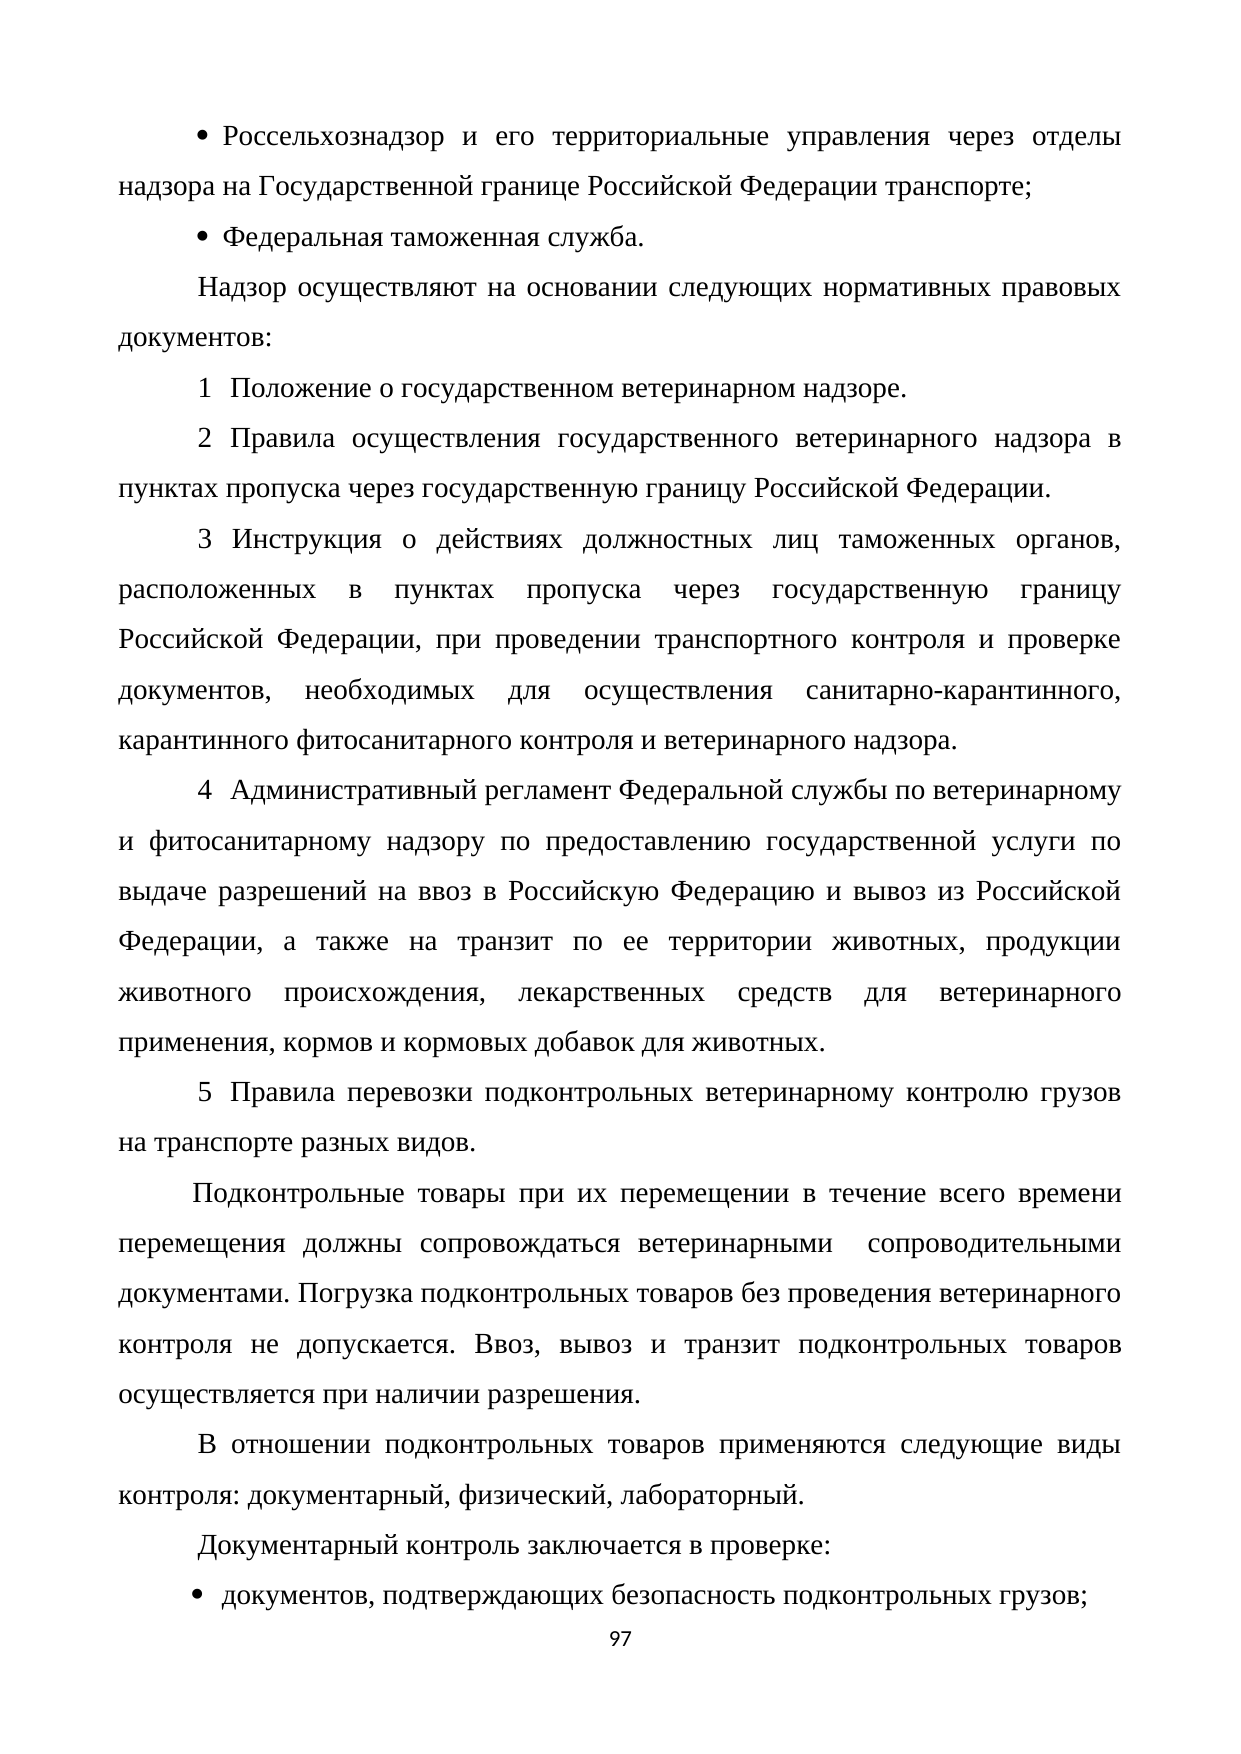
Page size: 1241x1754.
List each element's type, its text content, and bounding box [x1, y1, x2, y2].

text Надзор осуществляют на основании следующих нормативных правовых документов: [118, 269, 1122, 353]
list Федеральная таможенная служба. [118, 219, 1122, 252]
list Административный регламент Федеральной службы по ветеринарному и фитосанитарному надзору по предоставлению государственной услуги по выдаче разрешений на ввоз в Российскую Федерацию и вывоз из Российской Федерации, а также на транзит по ее территории животных, продукции животного происхождения, лекарственных средств для ветеринарного применения, кормов и кормовых добавок для животных. [118, 772, 1122, 1057]
list Правила перевозки подконтрольных ветеринарному контролю грузов на транспорте разных видов. [118, 1074, 1122, 1158]
text Подконтрольные товары при их перемещении в течение всего времени перемещения должны сопровождаться ветеринарными сопроводительными документами. Погрузка подконтрольных товаров без проведения ветеринарного контроля не допускается. Ввоз, вывоз и транзит подконтрольных товаров осуществляется при наличии разрешения. [118, 1175, 1122, 1410]
text Документарный контроль заключается в проверке: [118, 1527, 1122, 1561]
list Правила осуществления государственного ветеринарного надзора в пунктах пропуска через государственную границу Российской Федерации. [118, 420, 1122, 504]
text В отношении подконтрольных товаров применяются следующие виды контроля: документарный, физический, лабораторный. [118, 1426, 1122, 1510]
list Россельхознадзор и его территориальные управления через отделы надзора на Государственной границе Российской Федерации транспорте; [118, 118, 1122, 202]
list Положение о государственном ветеринарном надзоре. [118, 370, 1122, 403]
list документов, подтверждающих безопасность подконтрольных грузов; [118, 1577, 1122, 1611]
list Инструкция о действиях должностных лиц таможенных органов, расположенных в пунктах пропуска через государственную границу Российской Федерации, при проведении транспортного контроля и проверке документов, необходимых для осуществления санитарно-карантинного, карантинного фитосанитарного контроля и ветеринарного надзора. [118, 521, 1122, 756]
